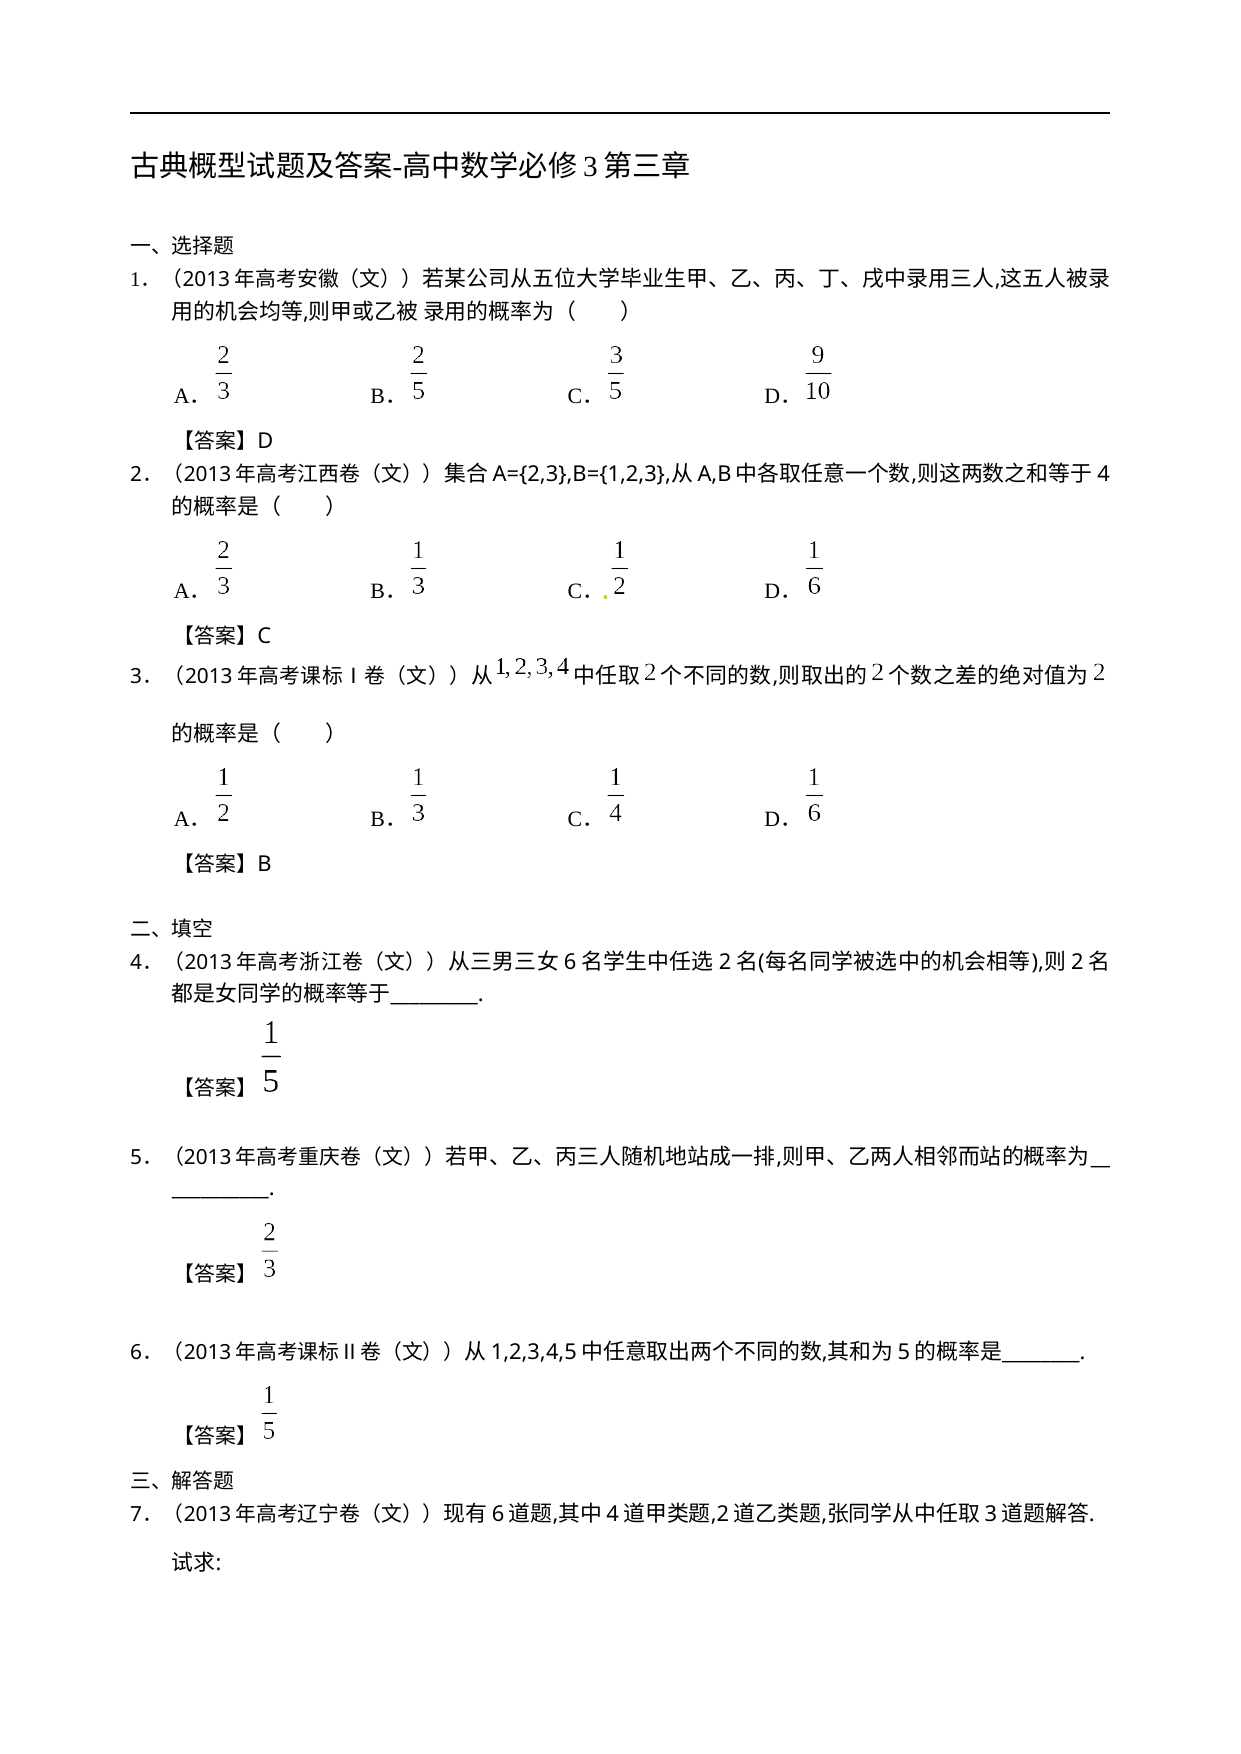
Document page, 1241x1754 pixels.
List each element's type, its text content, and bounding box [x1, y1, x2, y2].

text 【答案】C [174, 618, 1110, 651]
text ．（2013年高考课标Ⅰ卷（文））从中任取个不同的数,则取出的个数之差的绝对值为的概率是（ ） [130, 651, 1110, 748]
text 二、填空 [130, 911, 1110, 943]
text A． B． C． D． [174, 521, 1110, 618]
text ．（2013年高考辽宁卷（文））现有6道题,其中4道甲类题,2道乙类题,张同学从中任取3道题解答.试求: [130, 1496, 1110, 1577]
text 【答案】 [174, 1008, 1110, 1106]
text 古典概型试题及答案-高中数学必修3第三章 [130, 131, 1110, 196]
text A． B． C． D． [174, 748, 1110, 846]
text ．（2013年高考重庆卷（文））若甲、乙、丙三人随机地站成一排,则甲、乙两人相邻而站的概率为____________. [130, 1138, 1110, 1203]
text 三、解答题 [130, 1463, 1110, 1496]
text 【答案】 [174, 1366, 1110, 1463]
text 【答案】 [174, 1203, 1110, 1301]
text 【答案】D [174, 423, 1110, 456]
text 一、选择题 [130, 228, 1110, 261]
text ．（2013年高考浙江卷（文））从三男三女6名学生中任选2名(每名同学被选中的机会相等),则2名都是女同学的概率等于_________. [130, 943, 1110, 1008]
text 【答案】B [174, 846, 1110, 878]
text ．（2013年高考课标Ⅱ卷（文））从1,2,3,4,5中任意取出两个不同的数,其和为5的概率是________. [130, 1333, 1110, 1366]
text ．（2013年高考江西卷（文））集合A={2,3},B={1,2,3},从A,B中各取任意一个数,则这两数之和等于4的概率是（ ） [130, 456, 1110, 521]
text ．（2013年高考安徽（文））若某公司从五位大学毕业生甲、乙、丙、丁、戌中录用三人,这五人被录用的机会均等,则甲或乙被 录用的概率为（ ） [130, 261, 1110, 326]
text A． B． C． D． [174, 326, 1110, 423]
